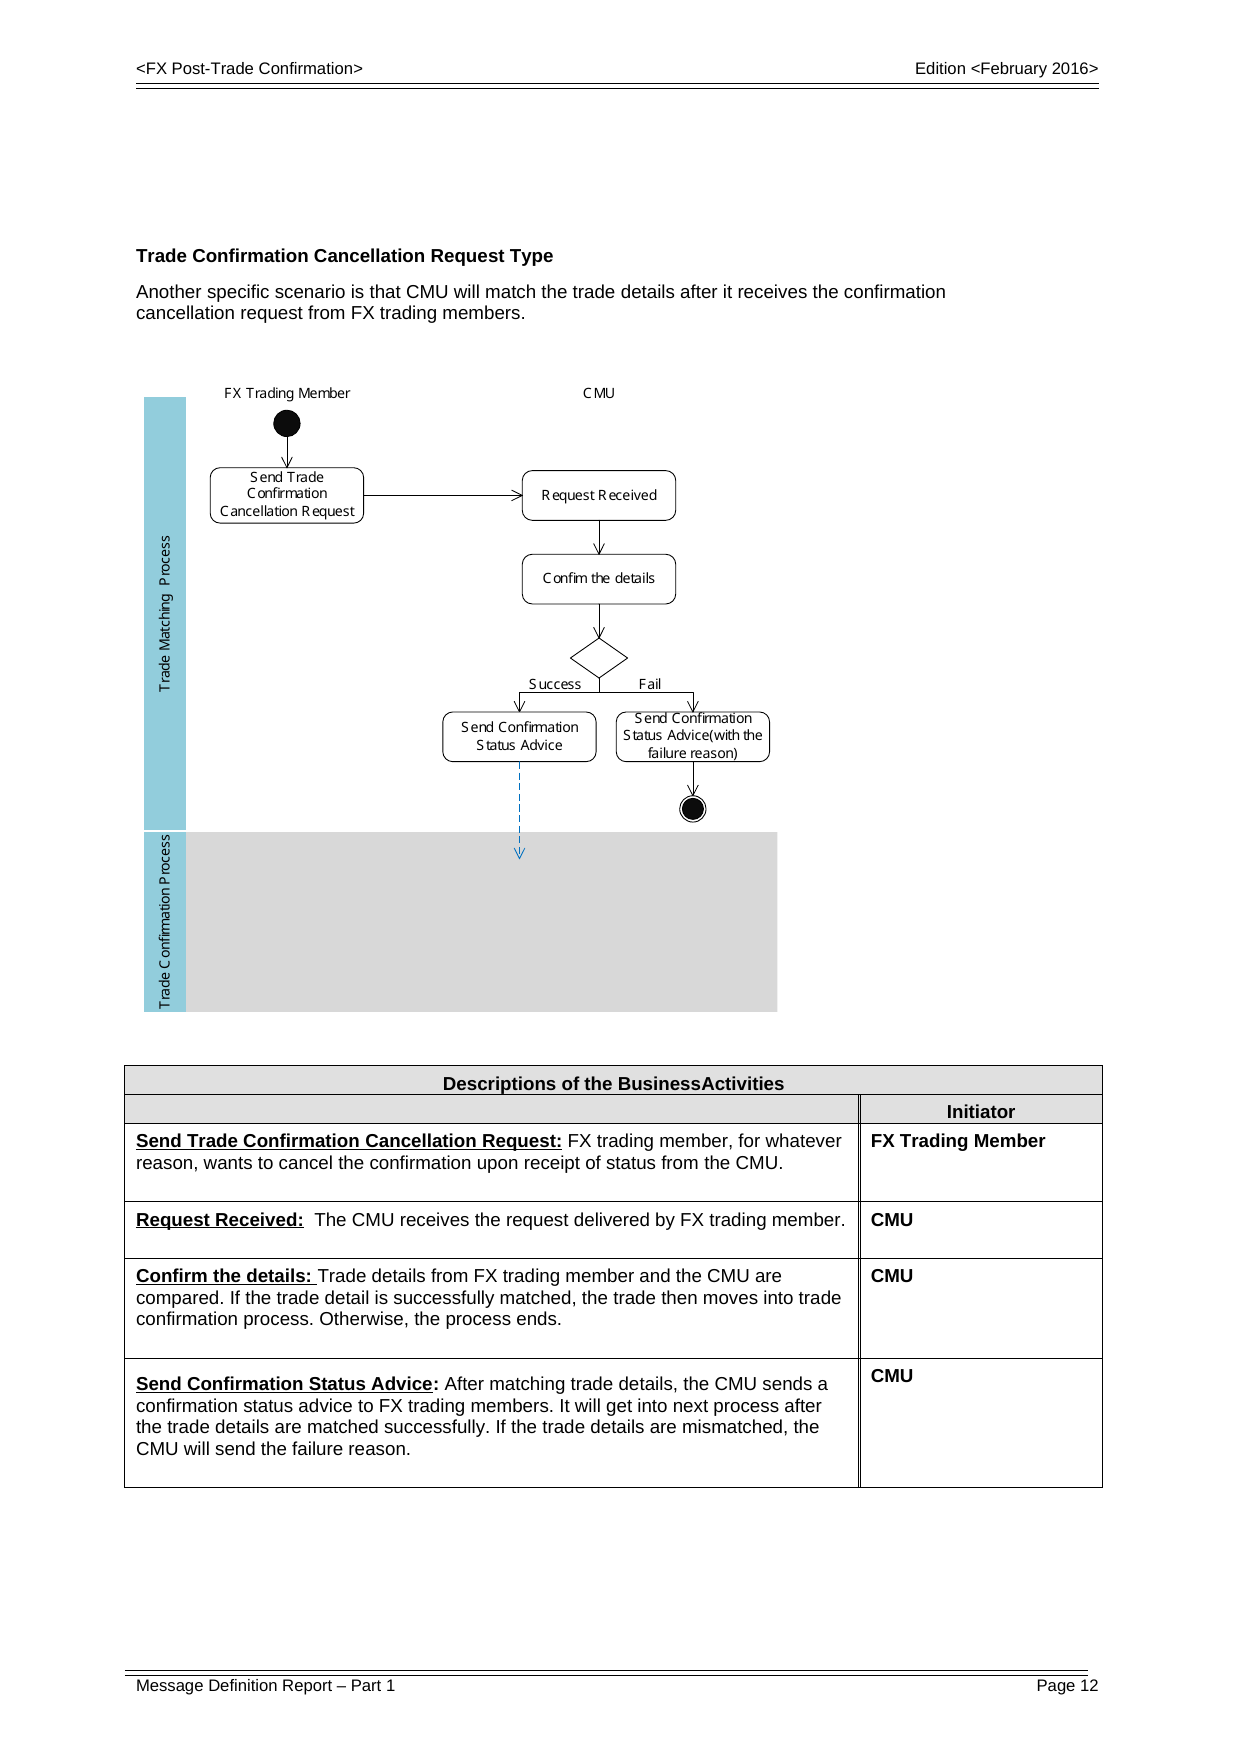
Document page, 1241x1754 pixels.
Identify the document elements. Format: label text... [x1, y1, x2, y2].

table_cell CMU [861, 1359, 1102, 1487]
table_cell Initiator [861, 1095, 1102, 1123]
table_cell Send Trade Confirmation Cancellation Request: FX trading member, for whatever reason, wants to cancel the confirmation upon receipt of status from the CMU. [125, 1124, 858, 1201]
text Trade Confirmation Cancellation Request Type [136, 244, 1104, 266]
table_cell [125, 1095, 858, 1123]
table_cell FX Trading Member [861, 1124, 1102, 1201]
table_cell CMU [861, 1202, 1102, 1258]
table_cell Request Received: The CMU receives the request delivered by FX trading member. [125, 1202, 858, 1258]
table_header Descriptions of the BusinessActivities [125, 1066, 1102, 1094]
text Another specific scenario is that CMU will match the trade details after it receives the confirmation cancellation request from FX trading members. [136, 281, 1104, 324]
table_cell CMU [861, 1259, 1102, 1358]
table_cell Send Confirmation Status Advice: After matching trade details, the CMU sends a confirmation status advice to FX trading members. It will get into next process after the trade details are matched successfully. If the trade details are mismatched, the CMU will send the failure reason. [125, 1359, 858, 1487]
table_cell Confirm the details: Trade details from FX trading member and the CMU are compared. If the trade detail is successfully matched, the trade then moves into trade confirmation process. Otherwise, the process ends. [125, 1259, 858, 1358]
